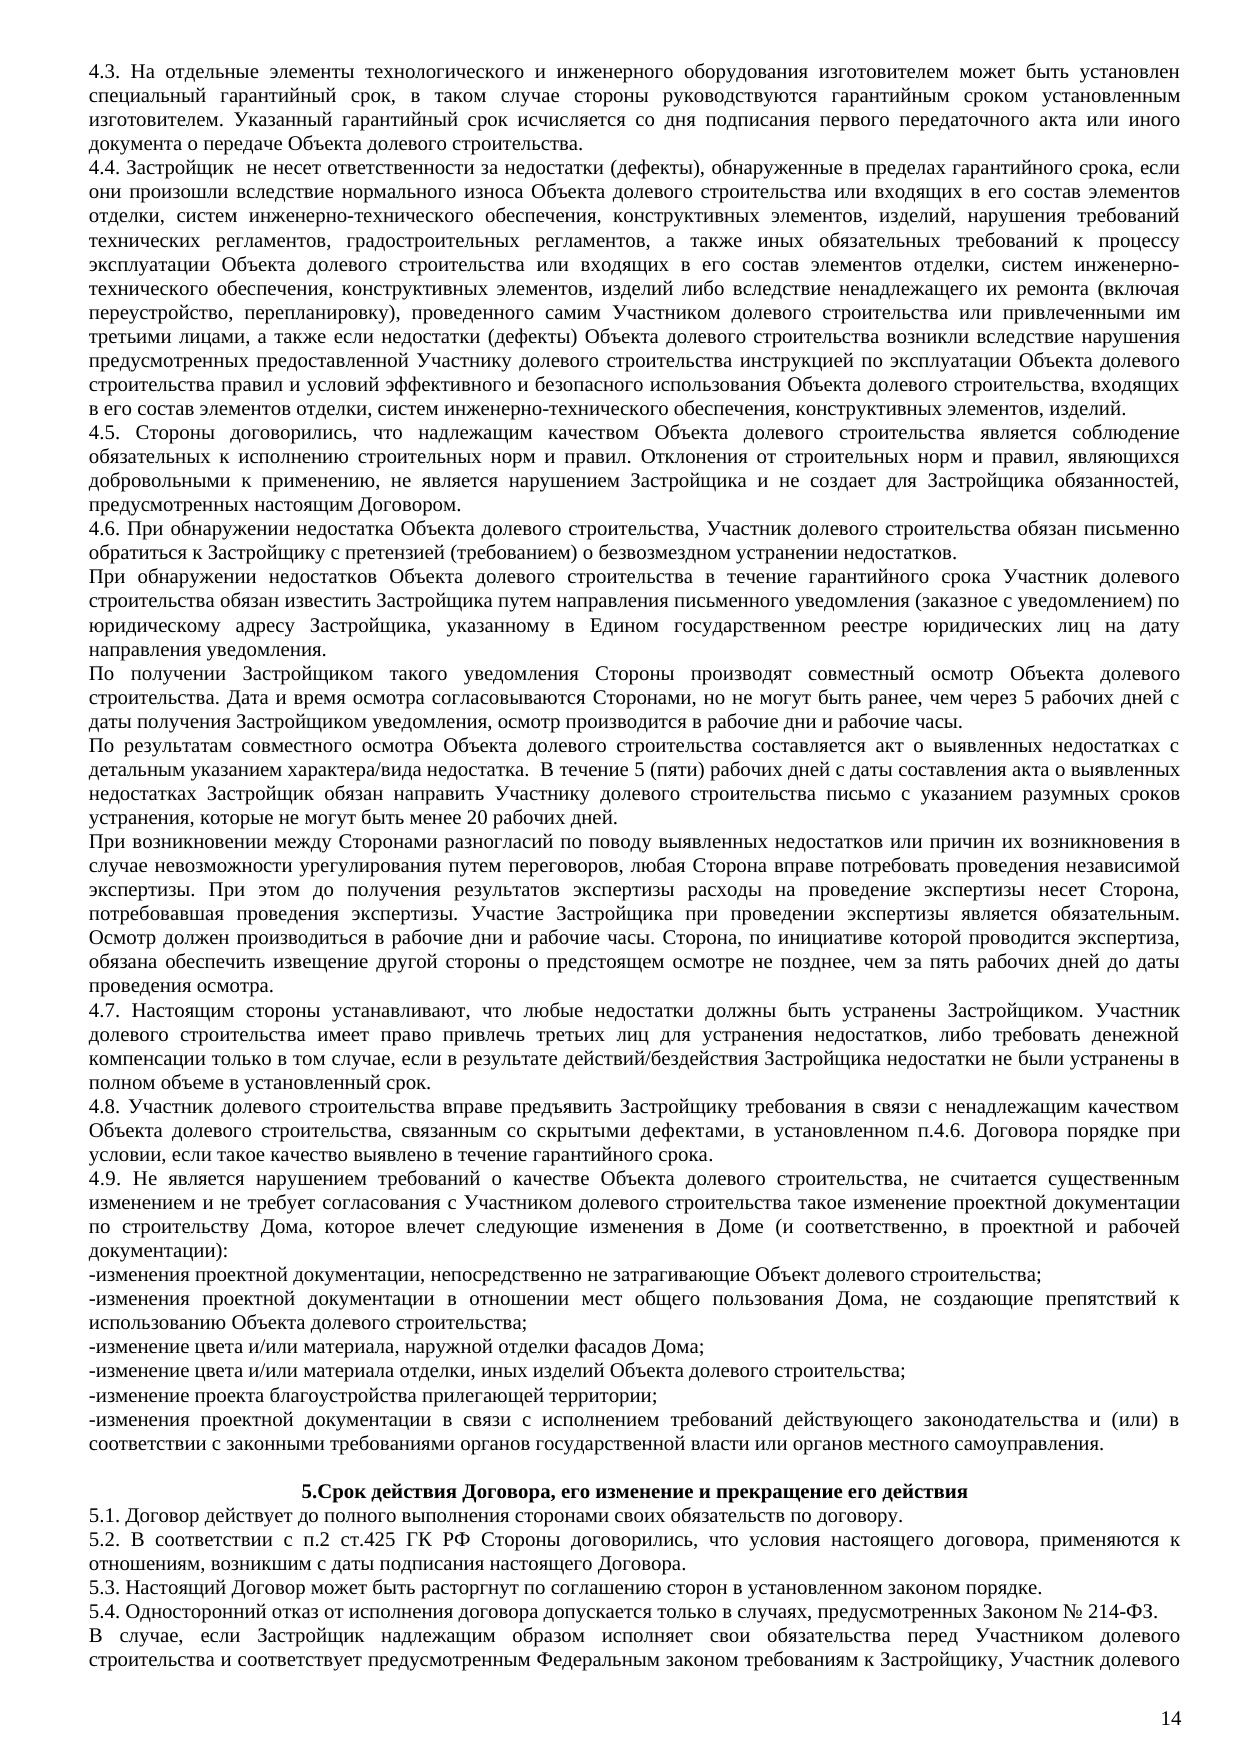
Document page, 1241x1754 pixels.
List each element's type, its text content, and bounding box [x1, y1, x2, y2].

list 4.7. Настоящим стороны устанавливают, что любые недостатки должны быть устранены Застройщиком. Участник долевого строительства имеет право привлечь третьих лиц для устранения недостатков, либо требовать денежной компенсации только в том случае, если в результате действий/бездействия Застройщика недостатки не были устранены в полном объеме в установленный срок. [89, 997, 1181, 1094]
text 4.9. Не является нарушением требований о качестве Объекта долевого строительства, не считается существенным изменением и не требует согласования с Участником долевого строительства такое изменение проектной документации по строительству Дома, которое влечет следующие изменения в Доме (и соответственно, в проектной и рабочей документации): [89, 1166, 1181, 1262]
text -изменения проектной документации в отношении мест общего пользования Дома, не создающие препятствий к использованию Объекта долевого строительства; [89, 1286, 1181, 1334]
list 5.Срок действия Договора, его изменение и прекращение его действия [89, 1479, 1181, 1503]
list 4.8. Участник долевого строительства вправе предъявить Застройщику требования в связи с ненадлежащим качеством Объекта долевого строительства, связанным со скрытыми дефектами, в установленном п.4.6. Договора порядке при условии, если такое качество выявлено в течение гарантийного срока. [89, 1094, 1181, 1166]
text 5.4. Односторонний отказ от исполнения договора допускается только в случаях, предусмотренных Законом № 214-ФЗ. [89, 1599, 1181, 1623]
text 5.2. В соответствии с п.2 ст.425 ГК РФ Стороны договорились, что условия настоящего договора, применяются к отношениям, возникшим с даты подписания настоящего Договора. [89, 1527, 1181, 1575]
list По получении Застройщиком такого уведомления Стороны производят совместный осмотр Объекта долевого строительства. Дата и время осмотра согласовываются Сторонами, но не могут быть ранее, чем через 5 рабочих дней с даты получения Застройщиком уведомления, осмотр производится в рабочие дни и рабочие часы. [89, 661, 1181, 733]
text 4.3. На отдельные элементы технологического и инженерного оборудования изготовителем может быть установлен специальный гарантийный срок, в таком случае стороны руководствуются гарантийным сроком установленным изготовителем. Указанный гарантийный срок исчисляется со дня подписания первого передаточного акта или иного документа о передаче Объекта долевого строительства. [89, 59, 1181, 155]
list При возникновении между Сторонами разногласий по поводу выявленных недостатков или причин их возникновения в случае невозможности урегулирования путем переговоров, любая Сторона вправе потребовать проведения независимой экспертизы. При этом до получения результатов экспертизы расходы на проведение экспертизы несет Сторона, потребовавшая проведения экспертизы. Участие Застройщика при проведении экспертизы является обязательным. Осмотр должен производиться в рабочие дни и рабочие часы. Сторона, по инициативе которой проводится экспертиза, обязана обеспечить извещение другой стороны о предстоящем осмотре не позднее, чем за пять рабочих дней до даты проведения осмотра. [89, 829, 1181, 997]
text 4.6. При обнаружении недостатка Объекта долевого строительства, Участник долевого строительства обязан письменно обратиться к Застройщику с претензией (требованием) о безвозмездном устранении недостатков. [89, 516, 1181, 564]
text -изменение цвета и/или материала, наружной отделки фасадов Дома; [89, 1334, 1181, 1358]
text -изменения проектной документации в связи с исполнением требований действующего законодательства и (или) в соответствии с законными требованиями органов государственной власти или органов местного самоуправления. [89, 1407, 1181, 1455]
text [89, 1623, 1181, 1671]
text -изменения проектной документации, непосредственно не затрагивающие Объект долевого строительства; [89, 1262, 1181, 1286]
text 4.4. Застройщик не несет ответственности за недостатки (дефекты), обнаруженные в пределах гарантийного срока, если они произошли вследствие нормального износа Объекта долевого строительства или входящих в его состав элементов отделки, систем инженерно-технического обеспечения, конструктивных элементов, изделий, нарушения требований технических регламентов, градостроительных регламентов, а также иных обязательных требований к процессу эксплуатации Объекта долевого строительства или входящих в его состав элементов отделки, систем инженерно-технического обеспечения, конструктивных элементов, изделий либо вследствие ненадлежащего их ремонта (включая переустройство, перепланировку), проведенного самим Участником долевого строительства или привлеченными им третьими лицами, а также если недостатки (дефекты) Объекта долевого строительства возникли вследствие нарушения предусмотренных предоставленной Участнику долевого строительства инструкцией по эксплуатации Объекта долевого строительства правил и условий эффективного и безопасного использования Объекта долевого строительства, входящих в его состав элементов отделки, систем инженерно-технического обеспечения, конструктивных элементов, изделий. [89, 155, 1181, 420]
text -изменение проекта благоустройства прилегающей территории; [89, 1382, 1181, 1407]
list 4.5. Стороны договорились, что надлежащим качеством Объекта долевого строительства является соблюдение обязательных к исполнению строительных норм и правил. Отклонения от строительных норм и правил, являющихся добровольными к применению, не является нарушением Застройщика и не создает для Застройщика обязанностей, предусмотренных настоящим Договором. [89, 420, 1181, 516]
list По результатам совместного осмотра Объекта долевого строительства составляется акт о выявленных недостатках с детальным указанием характера/вида недостатка. В течение 5 (пяти) рабочих дней с даты составления акта о выявленных недостатках Застройщик обязан направить Участнику долевого строительства письмо с указанием разумных сроков устранения, которые не могут быть менее 20 рабочих дней. [89, 733, 1181, 829]
text 5.1. Договор действует до полного выполнения сторонами своих обязательств по договору. [89, 1503, 1181, 1527]
list При обнаружении недостатков Объекта долевого строительства в течение гарантийного срока Участник долевого строительства обязан известить Застройщика путем направления письменного уведомления (заказное с уведомлением) по юридическому адресу Застройщика, указанному в Едином государственном реестре юридических лиц на дату направления уведомления. [89, 564, 1181, 661]
text 5.3. Настоящий Договор может быть расторгнут по соглашению сторон в установленном законом порядке. [89, 1575, 1181, 1599]
text -изменение цвета и/или материала отделки, иных изделий Объекта долевого строительства; [89, 1358, 1181, 1382]
